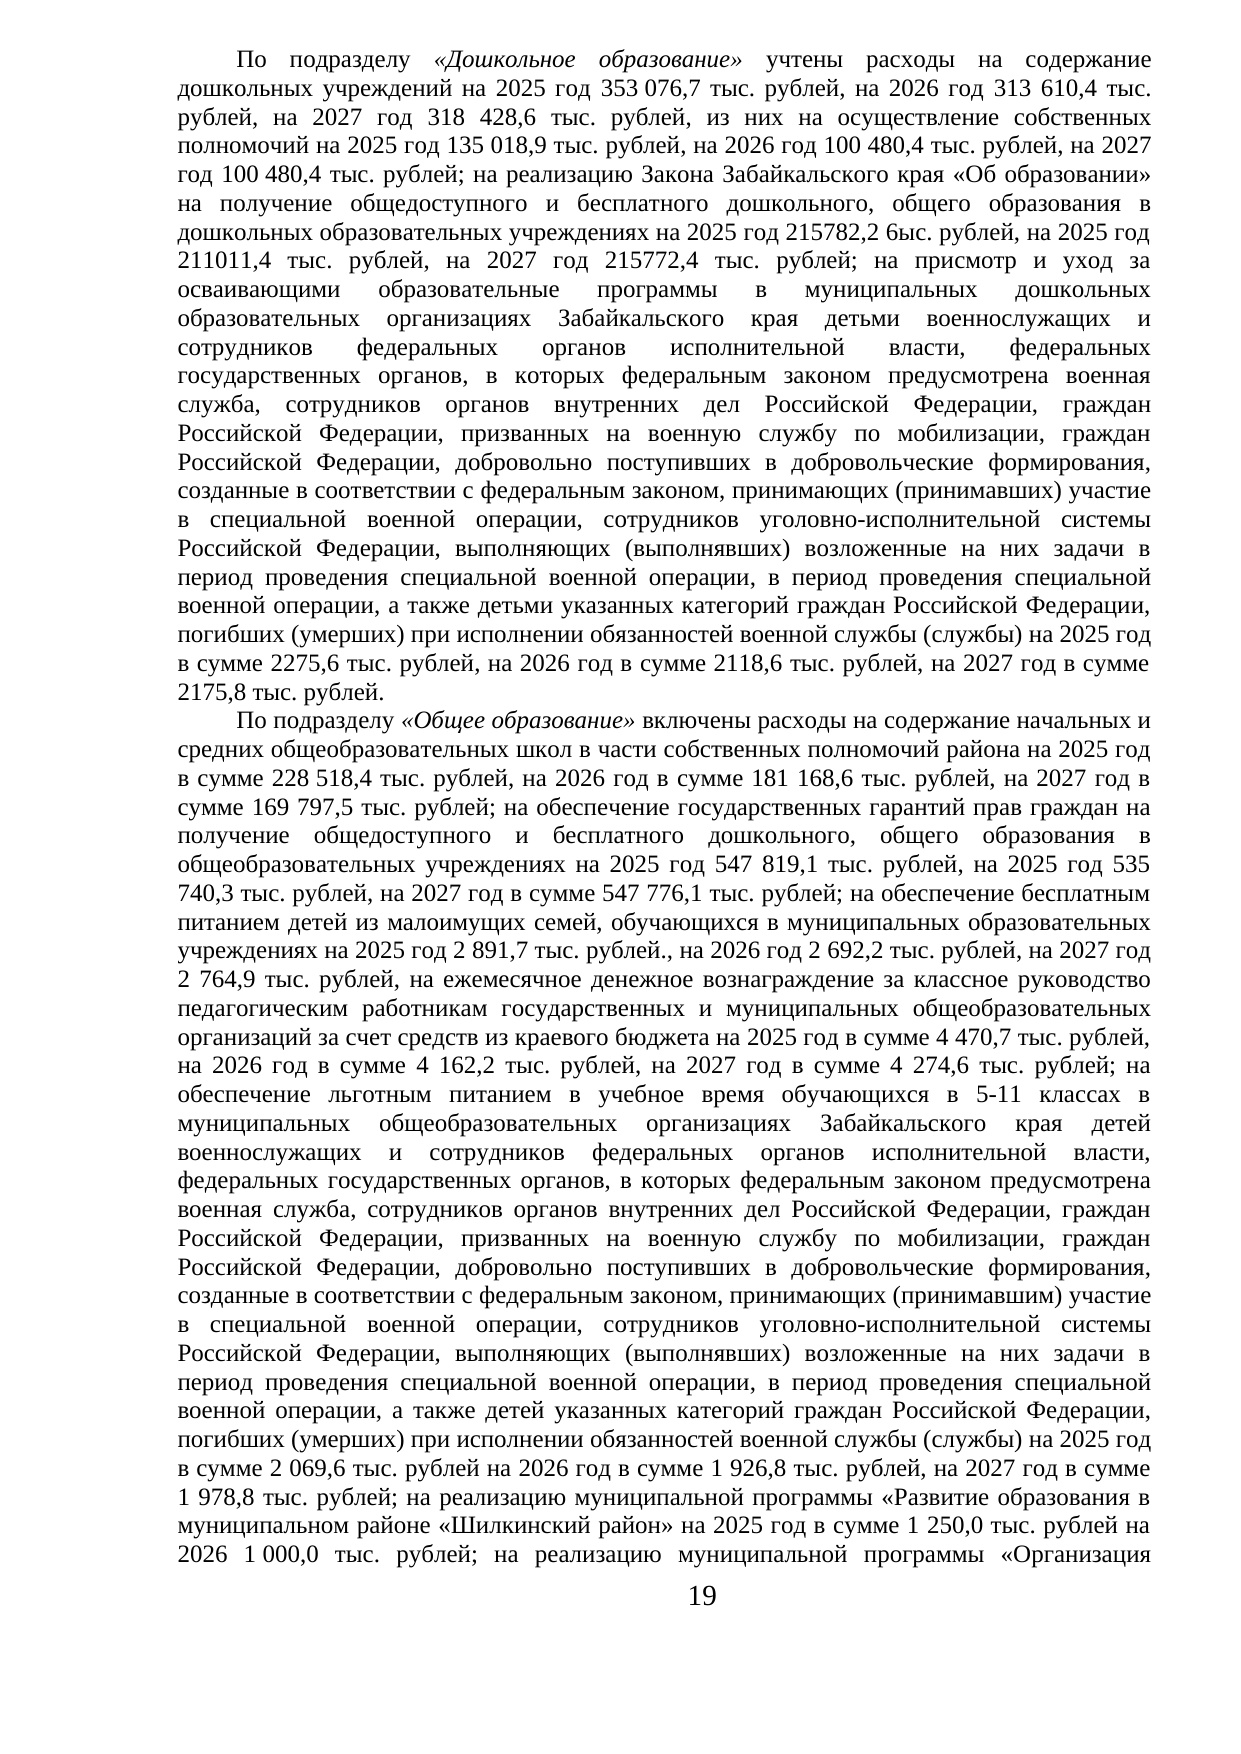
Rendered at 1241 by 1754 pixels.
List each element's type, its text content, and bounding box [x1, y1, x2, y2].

text По подразделу «Дошкольное образование» учтены расходы на содержание дошкольных учреждений на 2025 год 353 076,7 тыс. рублей, на 2026 год 313 610,4 тыс. рублей, на 2027 год 318 428,6 тыс. рублей, из них на осуществление собственных полномочий на 2025 год 135 018,9 тыс. рублей, на 2026 год 100 480,4 тыс. рублей, на 2027 год 100 480,4 тыс. рублей; на реализацию Закона Забайкальского края «Об образовании» на получение общедоступного и бесплатного дошкольного, общего образования в дошкольных образовательных учреждениях на 2025 год 215782,2 6ыс. рублей, на 2025 год 211011,4 тыс. рублей, на 2027 год 215772,4 тыс. рублей; на присмотр и уход за осваивающими образовательные программы в муниципальных дошкольных образовательных организациях Забайкальского края детьми военнослужащих и сотрудников федеральных органов исполнительной власти, федеральных государственных органов, в которых федеральным законом предусмотрена военная служба, сотрудников органов внутренних дел Российской Федерации, граждан Российской Федерации, призванных на военную службу по мобилизации, граждан Российской Федерации, добровольно поступивших в добровольческие формирования, созданные в соответствии с федеральным законом, принимающих (принимавших) участие в специальной военной операции, сотрудников уголовно-исполнительной системы Российской Федерации, выполняющих (выполнявших) возложенные на них задачи в период проведения специальной военной операции, в период проведения специальной военной операции, а также детьми указанных категорий граждан Российской Федерации, погибших (умерших) при исполнении обязанностей военной службы (службы) на 2025 год в сумме 2275,6 тыс. рублей, на 2026 год в сумме 2118,6 тыс. рублей, на 2027 год в сумме 2175,8 тыс. рублей. [177, 44, 1152, 706]
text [177, 706, 1152, 1568]
